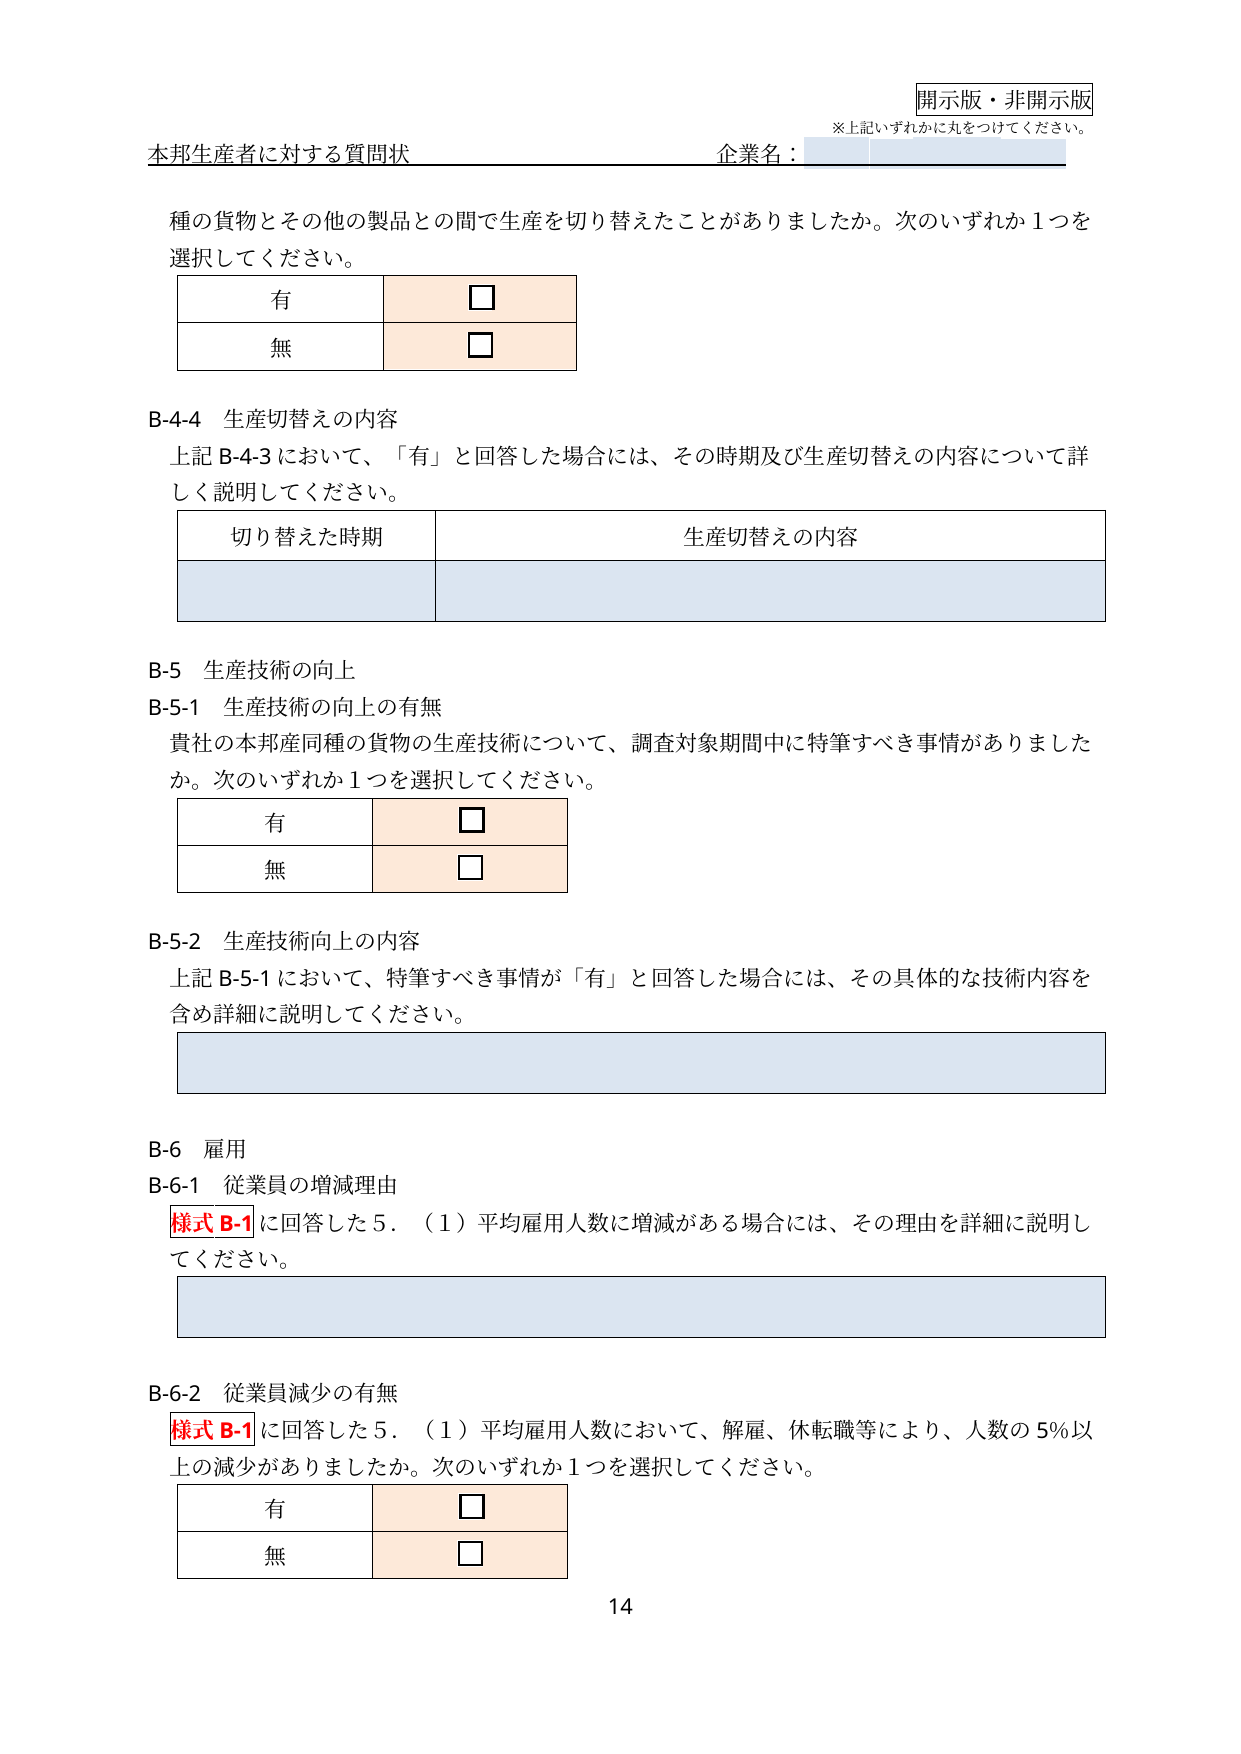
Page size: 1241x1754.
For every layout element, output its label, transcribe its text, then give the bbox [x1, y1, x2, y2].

table_header [178, 1033, 1105, 1093]
table_header [178, 1277, 1105, 1337]
table_header 生産切替えの内容 [436, 511, 1105, 560]
list 生産切替えの内容 [148, 400, 1092, 437]
table_cell 無 [178, 846, 372, 892]
table_cell 無 [178, 1532, 372, 1578]
list 上記B-5-1において、特筆すべき事情が「有」と回答した場合には、その具体的な技術内容を含め詳細に説明してください。 [169, 959, 1092, 1032]
table_cell 無 [178, 323, 383, 369]
table_header [373, 1485, 567, 1531]
list 上記B-4-3において、「有」と回答した場合には、その時期及び生産切替えの内容について詳しく説明してください。 [169, 437, 1092, 510]
list 生産技術向上の内容 [148, 923, 1092, 959]
list 貴社の本邦産同種の貨物の生産技術について、調査対象期間中に特筆すべき事情がありましたか。次のいずれか１つを選択してください。 [169, 724, 1092, 797]
table_header 切り替えた時期 [178, 511, 435, 560]
list 雇用 [148, 1130, 1092, 1167]
table_header 有 [178, 799, 372, 845]
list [169, 202, 1092, 275]
list 様式B-1に回答した５．（１）平均雇用人数に増減がある場合には、その理由を詳細に説明してください。 [169, 1203, 1092, 1276]
table_header [373, 799, 567, 845]
list 様式B-1に回答した５．（１）平均雇用人数において、解雇、休転職等により、人数の5％以上の減少がありましたか。次のいずれか１つを選択してください。 [169, 1411, 1092, 1484]
list 従業員減少の有無 [148, 1374, 1092, 1411]
table_cell [178, 561, 435, 621]
table_cell [436, 561, 1105, 621]
table_header 有 [178, 1485, 372, 1531]
list 生産技術の向上 [148, 652, 1092, 688]
text 従業員の増減理由 [148, 1167, 1092, 1203]
table_header [384, 276, 576, 322]
list 生産技術の向上の有無 [148, 688, 1092, 724]
table_cell [384, 323, 576, 369]
table_cell [373, 1532, 567, 1578]
table_cell [373, 846, 567, 892]
table_header 有 [178, 276, 383, 322]
